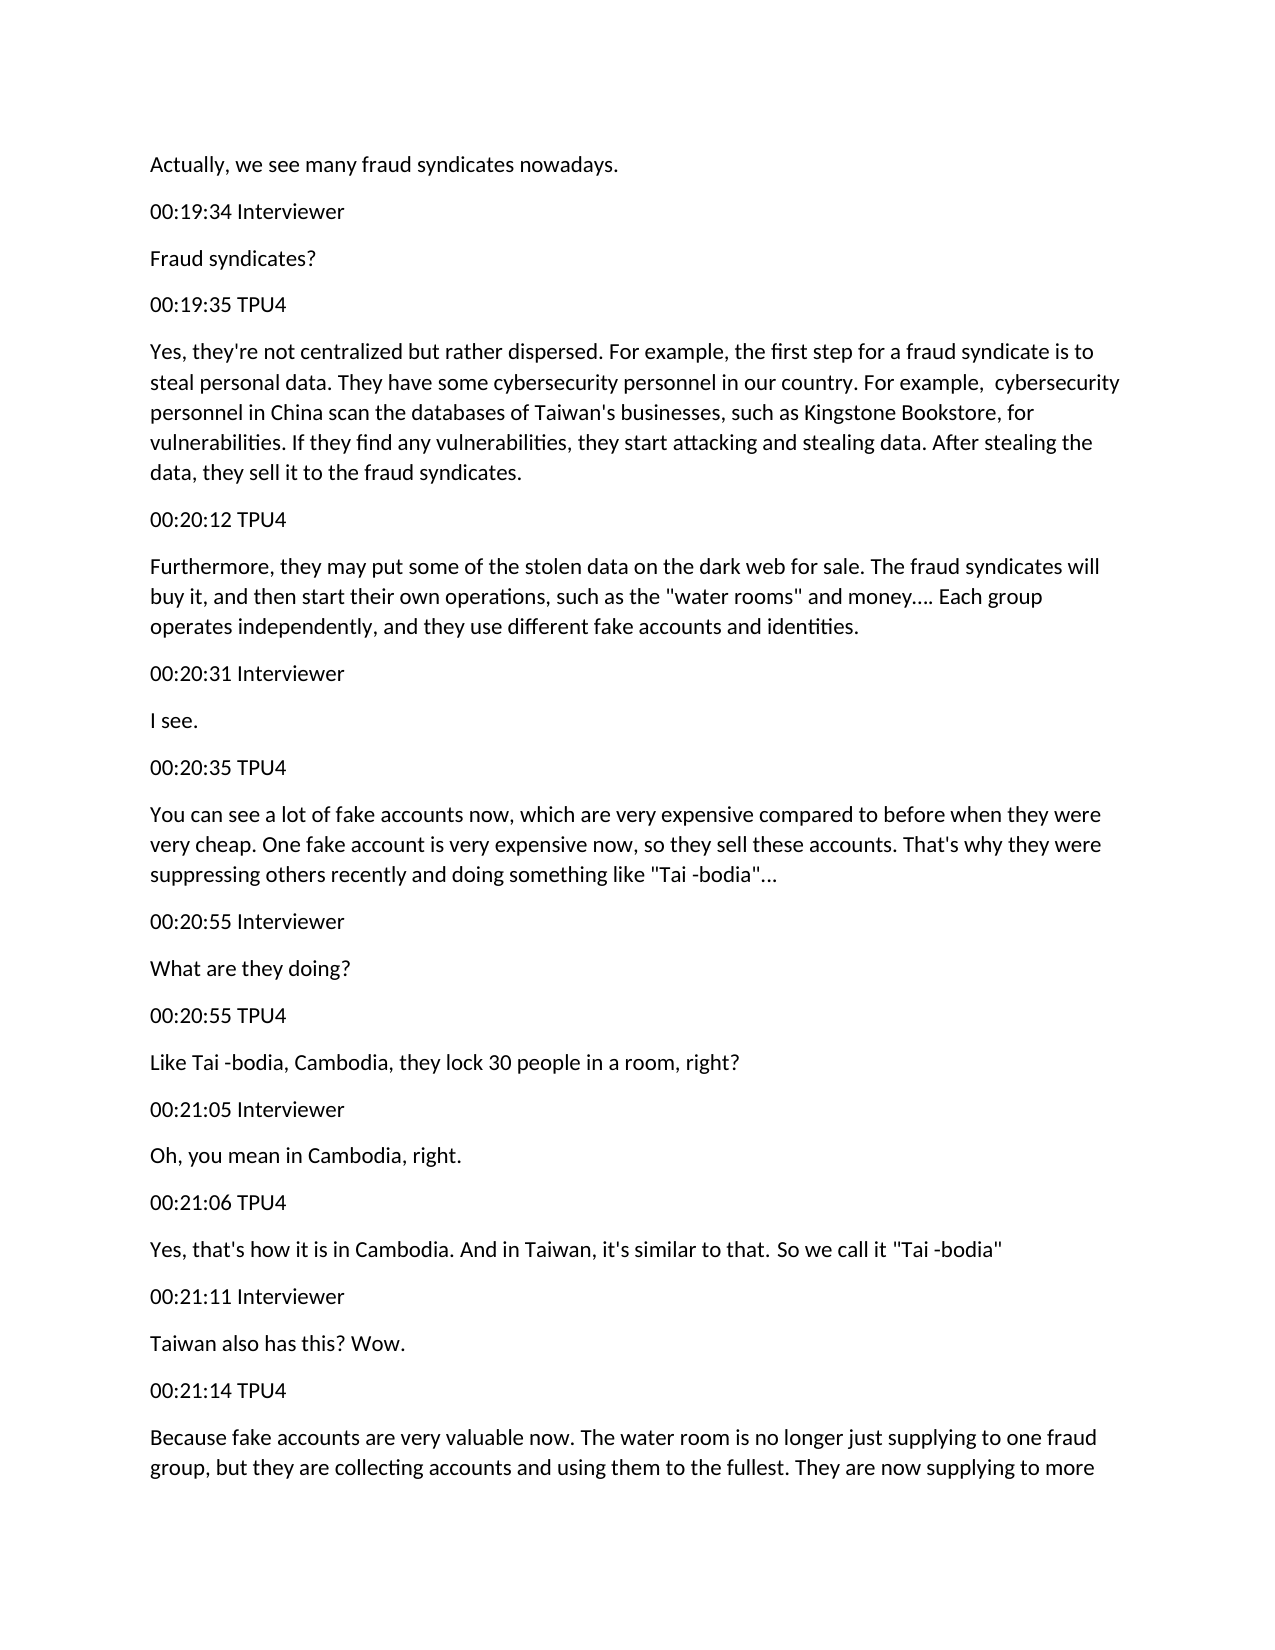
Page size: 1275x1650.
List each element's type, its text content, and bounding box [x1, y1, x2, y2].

text 00:20:12 TPU4 [150, 505, 1125, 533]
text 00:20:35 TPU4 [150, 753, 1125, 781]
text What are they doing? [150, 954, 1125, 982]
text 00:21:05 Interviewer [150, 1095, 1125, 1123]
text Fraud syndicates? [150, 244, 1125, 272]
text 00:21:11 Interviewer [150, 1282, 1125, 1310]
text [150, 1423, 1125, 1481]
text Like Tai -bodia, Cambodia, they lock 30 people in a room, right? [150, 1048, 1125, 1076]
text Actually, we see many fraud syndicates nowadays. [150, 150, 1125, 178]
text Yes, they're not centralized but rather dispersed. For example, the first step for a fraud syndicate is to steal personal data. They have some cybersecurity personnel in our country. For example, cybersecurity personnel in China scan the databases of Taiwan's businesses, such as Kingstone Bookstore, for vulnerabilities. If they find any vulnerabilities, they start attacking and stealing data. After stealing the data, they sell it to the fraud syndicates. [150, 337, 1125, 486]
text 00:21:06 TPU4 [150, 1188, 1125, 1217]
text 00:21:14 TPU4 [150, 1376, 1125, 1404]
text I see. [150, 706, 1125, 734]
text Yes, that's how it is in Cambodia. And in Taiwan, it's similar to that. So we call it "Tai -bodia" [150, 1235, 1125, 1263]
text Taiwan also has this? Wow. [150, 1329, 1125, 1357]
text 00:20:31 Interviewer [150, 659, 1125, 687]
text 00:19:35 TPU4 [150, 291, 1125, 319]
text 00:20:55 Interviewer [150, 907, 1125, 935]
text Furthermore, they may put some of the stolen data on the dark web for sale. The fraud syndicates will buy it, and then start their own operations, such as the "water rooms" and money…. Each group operates independently, and they use different fake accounts and identities. [150, 552, 1125, 641]
text Oh, you mean in Cambodia, right. [150, 1142, 1125, 1170]
text You can see a lot of fake accounts now, which are very expensive compared to before when they were very cheap. One fake account is very expensive now, so they sell these accounts. That's why they were suppressing others recently and doing something like "Tai -bodia"... [150, 800, 1125, 888]
text 00:20:55 TPU4 [150, 1001, 1125, 1029]
text 00:19:34 Interviewer [150, 197, 1125, 225]
